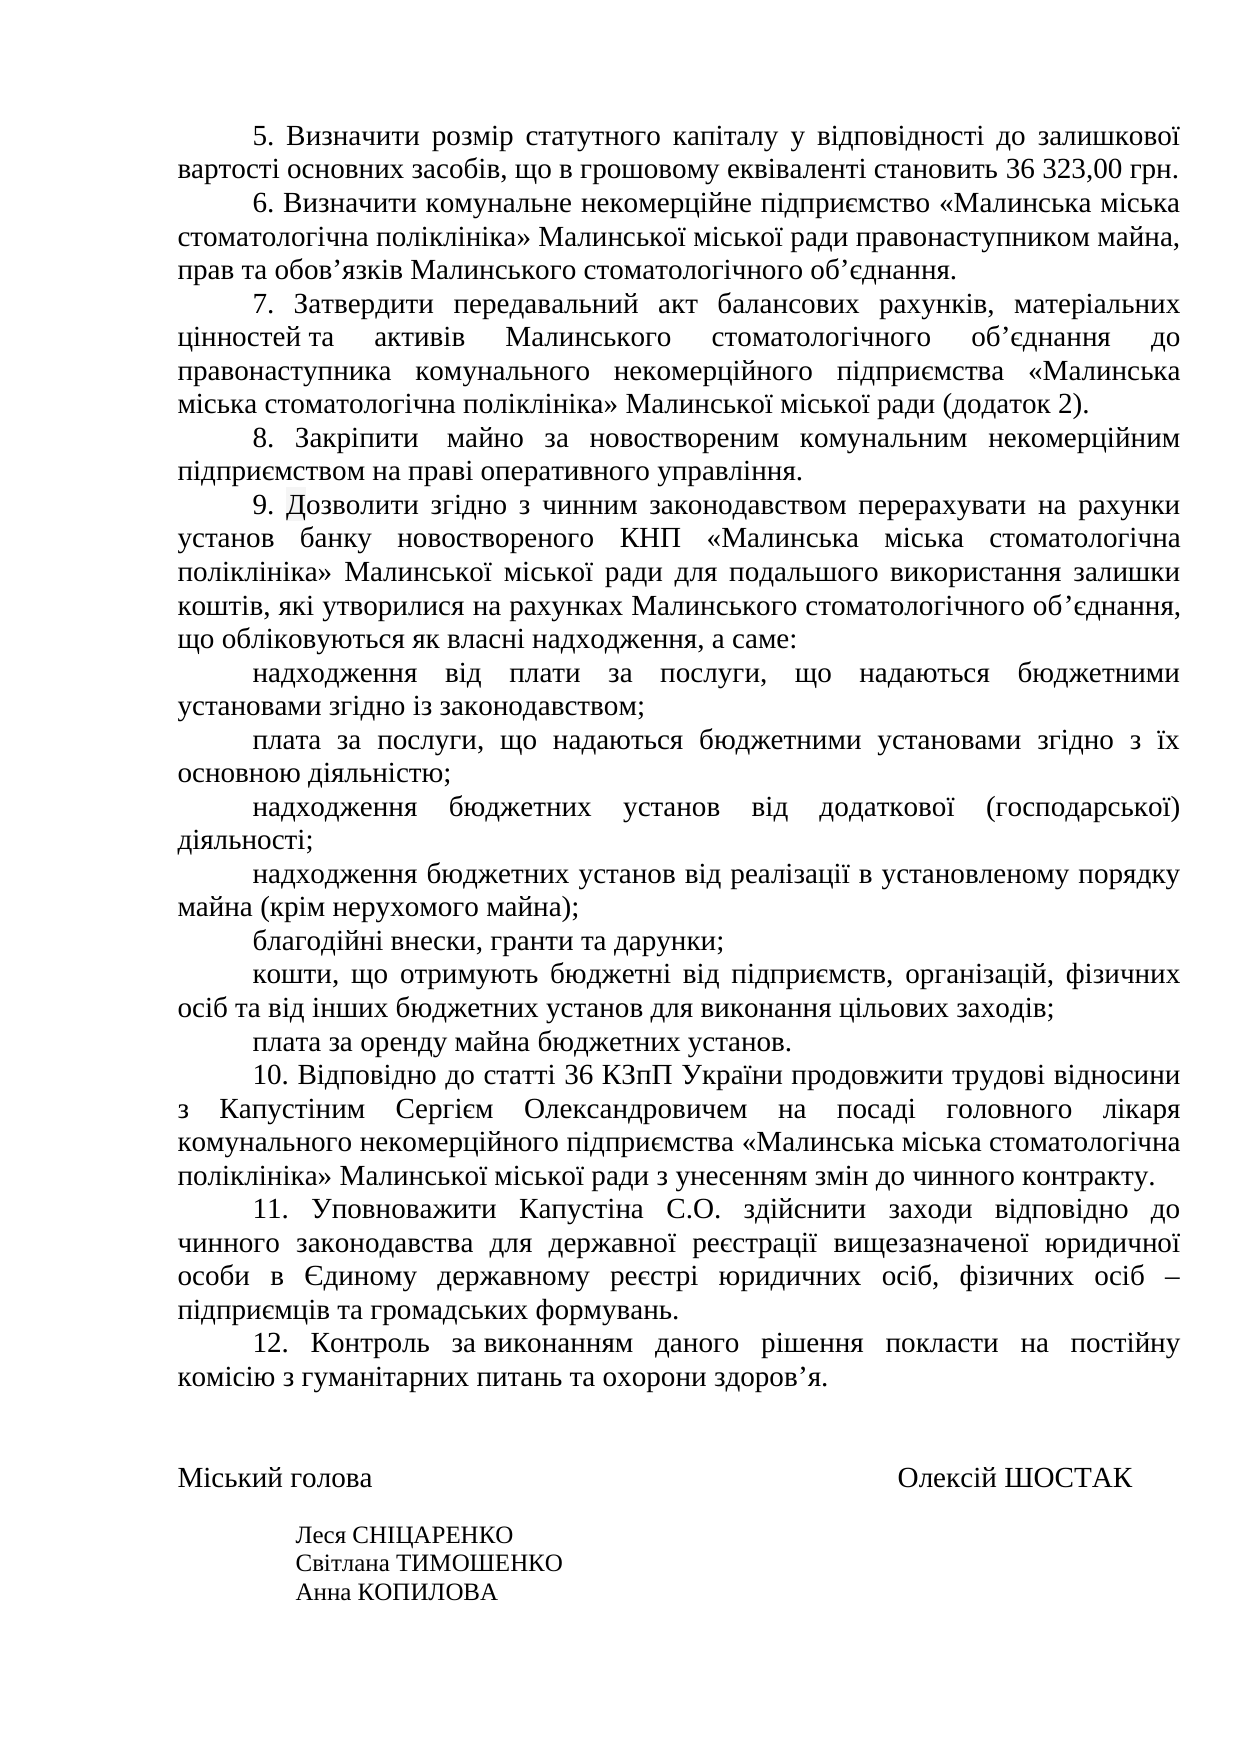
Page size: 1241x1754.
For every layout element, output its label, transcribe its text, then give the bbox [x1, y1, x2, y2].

text Світлана ТИМОШЕНКО [177, 1548, 1181, 1577]
text благодійні внески, гранти та дарунки; [177, 923, 1181, 957]
text надходження від плати за послуги, що надаються бюджетними установами згідно із законодавством; [177, 655, 1181, 722]
text 6. Визначити комунальне некомерційне підприємство «Малинська міська стоматологічна поліклініка» Малинської міської ради правонаступником майна, прав та обов’язків Малинського стоматологічного об’єднання. [177, 185, 1181, 286]
text 7. Затвердити передавальний акт балансових рахунків, матеріальних цінностей та активів Малинського стоматологічного об’єднання до правонаступника комунального некомерційного підприємства «Малинська міська стоматологічна поліклініка» Малинської міської ради (додаток 2). [177, 286, 1181, 420]
text 9. Дозволити згідно з чинним законодавством перерахувати на рахунки установ банку новоствореного КНП «Малинська міська стоматологічна поліклініка» Малинської міської ради для подальшого використання залишки коштів, які утворилися на рахунках Малинського стоматологічного об’єднання, що обліковуються як власні надходження, а саме: [177, 487, 1181, 655]
text 12. Контроль за виконанням даного рішення покласти на постійну комісію з гуманітарних питань та охорони здоров’я. [177, 1326, 1181, 1393]
text плата за послуги, що надаються бюджетними установами згідно з їх основною діяльністю; [177, 722, 1181, 789]
text Міський голова Олексій ШОСТАК [177, 1460, 1181, 1493]
text 8. Закріпити майно за новоствореним комунальним некомерційним підприємством на праві оперативного управління. [177, 420, 1181, 487]
text Анна КОПИЛОВА [177, 1577, 1181, 1606]
text надходження бюджетних установ від реалізації в установленому порядку майна (крім нерухомого майна); [177, 856, 1181, 923]
text 11. Уповноважити Капустіна С.О. здійснити заходи відповідно до чинного законодавства для державної реєстрації вищезазначеної юридичної особи в Єдиному державному реєстрі юридичних осіб, фізичних осіб – підприємців та громадських формувань. [177, 1191, 1181, 1326]
text 10. Відповідно до статті 36 КЗпП України продовжити трудові відносини з Капустіним Сергієм Олександровичем на посаді головного лікаря комунального некомерційного підприємства «Малинська міська стоматологічна поліклініка» Малинської міської ради з унесенням змін до чинного контракту. [177, 1057, 1181, 1191]
text Леся СНІЦАРЕНКО [177, 1520, 1181, 1548]
text кошти, що отримують бюджетні від підприємств, організацій, фізичних осіб та від інших бюджетних установ для виконання цільових заходів; [177, 957, 1181, 1024]
text надходження бюджетних установ від додаткової (господарської) діяльності; [177, 789, 1181, 856]
text плата за оренду майна бюджетних установ. [177, 1024, 1181, 1057]
text 5. Визначити розмір статутного капіталу у відповідності до залишкової вартості основних засобів, що в грошовому еквіваленті становить 36 323,00 грн. [177, 118, 1181, 185]
